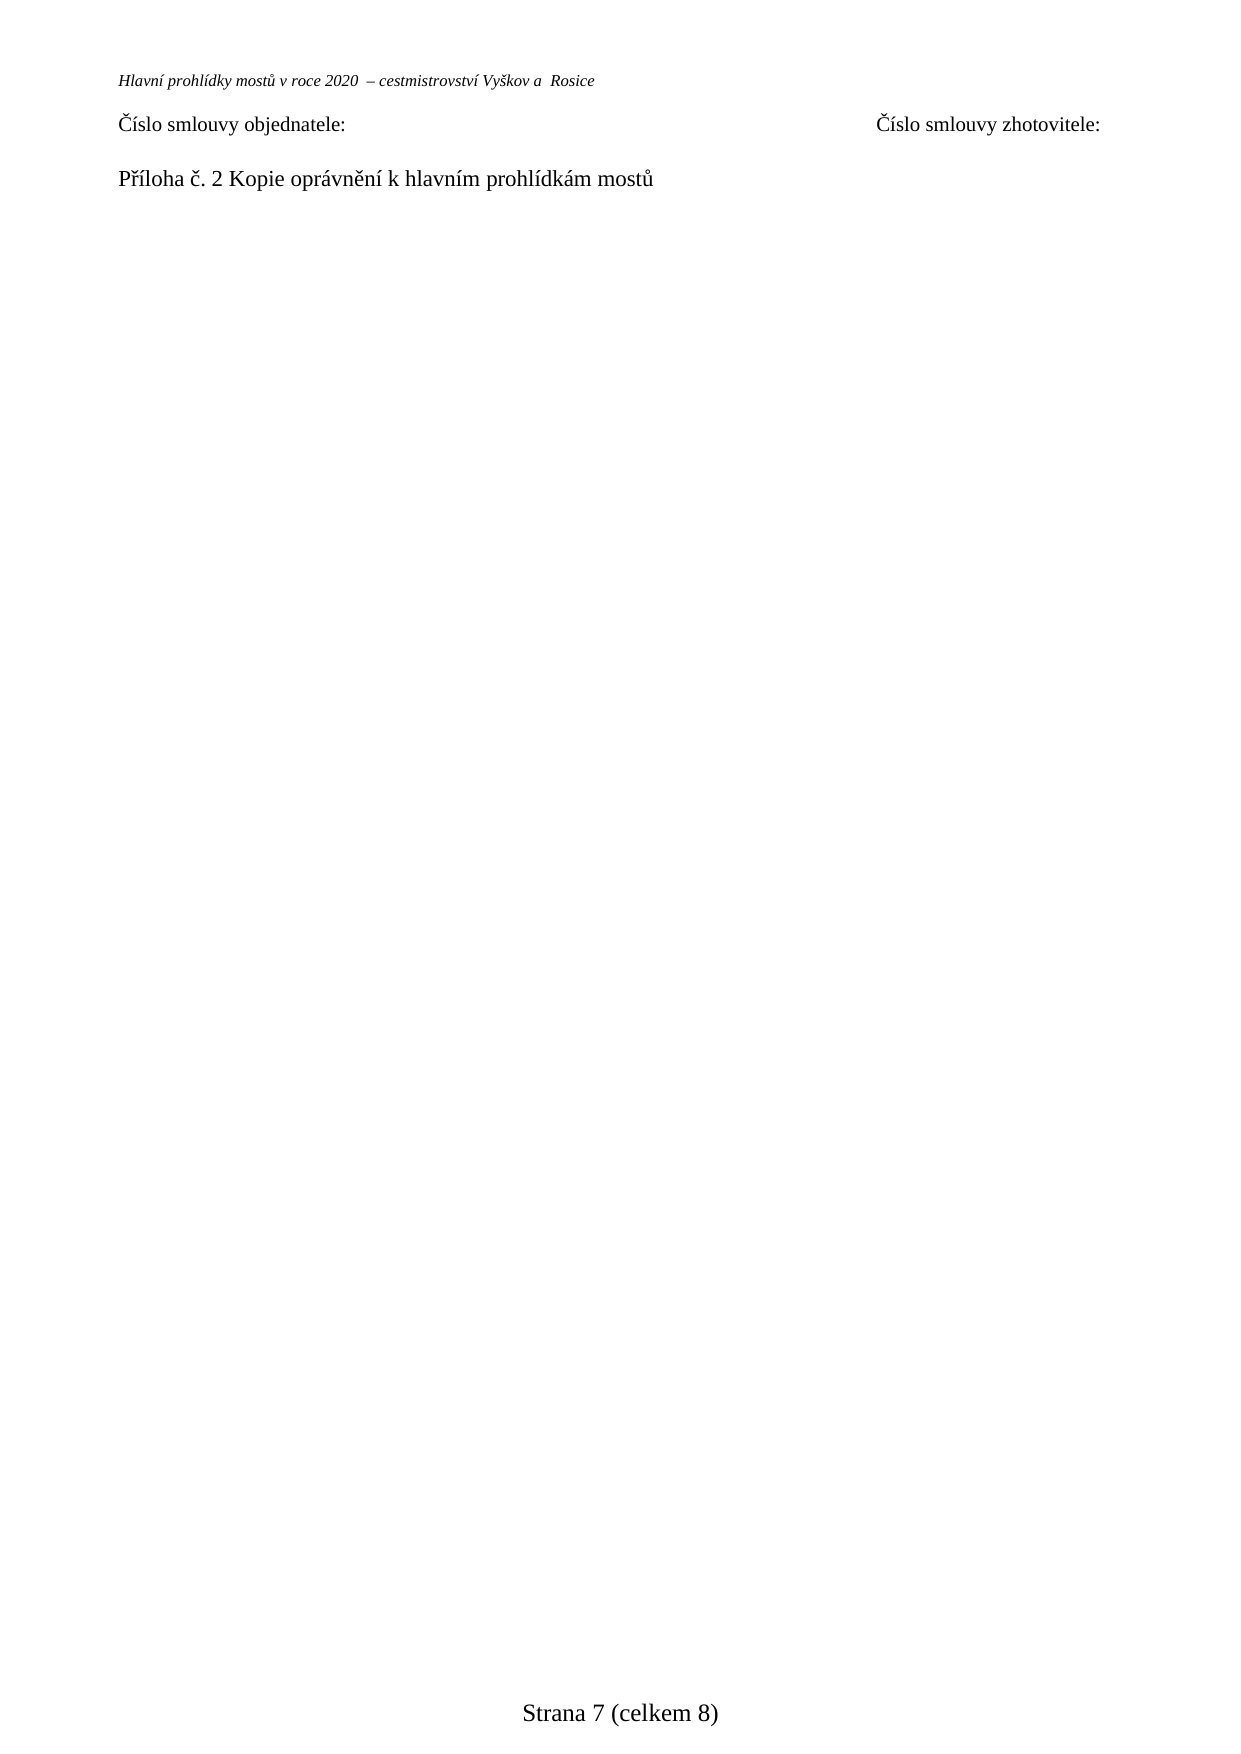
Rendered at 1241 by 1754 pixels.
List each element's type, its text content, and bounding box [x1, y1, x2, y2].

text Příloha č. 2 Kopie oprávnění k hlavním prohlídkám mostů [118, 165, 1122, 192]
